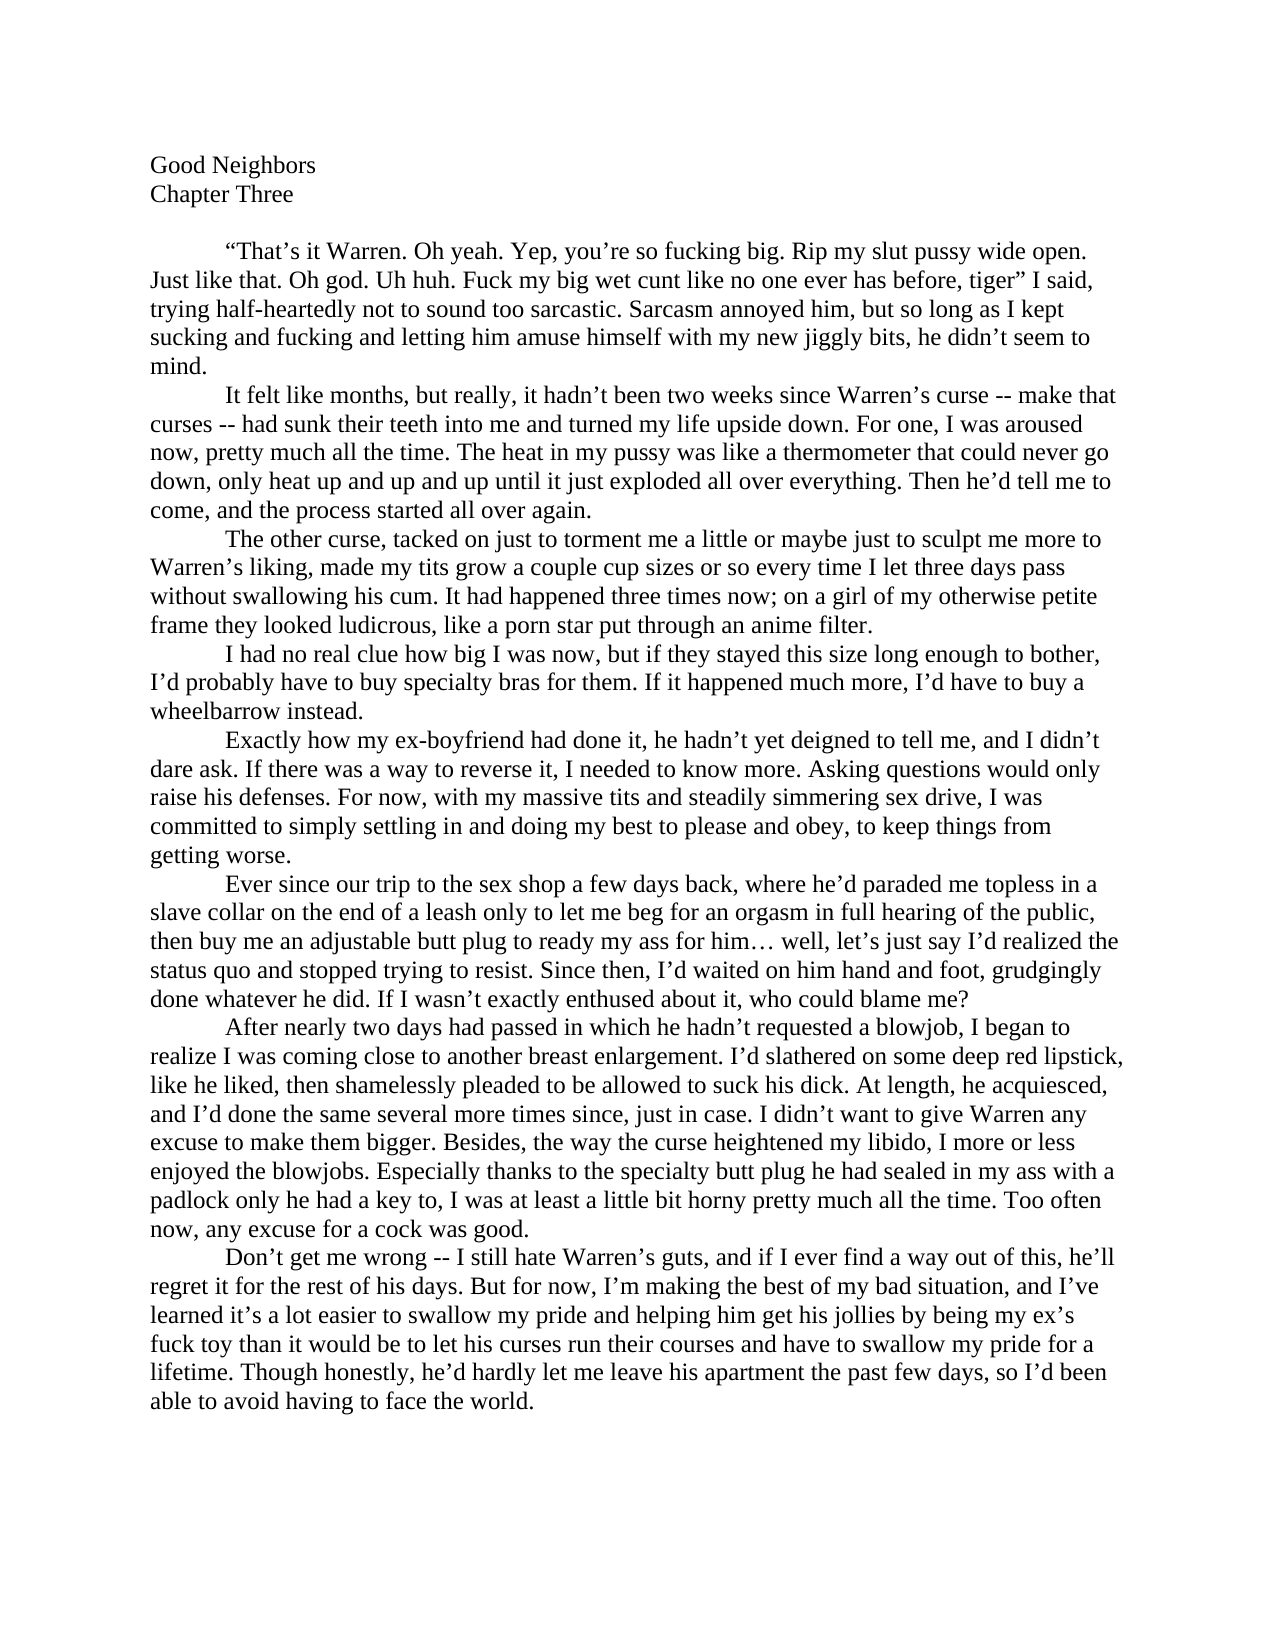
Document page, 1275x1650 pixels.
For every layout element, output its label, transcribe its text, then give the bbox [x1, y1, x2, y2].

text Exactly how my ex-boyfriend had done it, he hadn’t yet deigned to tell me, and I didn’t dare ask. If there was a way to reverse it, I needed to know more. Asking questions would only raise his defenses. For now, with my massive tits and steadily simmering sex drive, I was committed to simply settling in and doing my best to please and obey, to keep things from getting worse. [150, 725, 1125, 869]
text The other curse, tacked on just to torment me a little or maybe just to sculpt me more to Warren’s liking, made my tits grow a couple cup sizes or so every time I let three days pass without swallowing his cum. It had happened three times now; on a girl of my otherwise petite frame they looked ludicrous, like a porn star put through an anime filter. [150, 524, 1125, 639]
text Don’t get me wrong -- I still hate Warren’s guts, and if I ever find a way out of this, he’ll regret it for the rest of his days. But for now, I’m making the best of my bad situation, and I’ve learned it’s a lot easier to swallow my pride and helping him get his jollies by being my ex’s fuck toy than it would be to let his curses run their courses and have to swallow my pride for a lifetime. Though honestly, he’d hardly let me leave his apartment the past few days, so I’d been able to avoid having to face the world. [150, 1242, 1125, 1415]
text I had no real clue how big I was now, but if they stayed this size long enough to bother, I’d probably have to buy specialty bras for them. If it happened much more, I’d have to buy a wheelbarrow instead. [150, 639, 1125, 725]
text Good Neighbors [150, 150, 1125, 179]
text It felt like months, but really, it hadn’t been two weeks since Warren’s curse -- make that curses -- had sunk their teeth into me and turned my life upside down. For one, I was aroused now, pretty much all the time. The heat in my pussy was like a thermometer that could never go down, only heat up and up and up until it just exploded all over everything. Then he’d tell me to come, and the process started all over again. [150, 380, 1125, 524]
text “That’s it Warren. Oh yeah. Yep, you’re so fucking big. Rip my slut pussy wide open. Just like that. Oh god. Uh huh. Fuck my big wet cunt like no one ever has before, tiger” I said, trying half-heartedly not to sound too sarcastic. Sarcasm annoyed him, but so long as I kept sucking and fucking and letting him amuse himself with my new jiggly bits, he didn’t seem to mind. [150, 236, 1125, 380]
text Ever since our trip to the sex shop a few days back, where he’d paraded me topless in a slave collar on the end of a leash only to let me beg for an orgasm in full hearing of the public, then buy me an adjustable butt plug to ready my ass for him… well, let’s just say I’d realized the status quo and stopped trying to resist. Since then, I’d waited on him hand and foot, grudgingly done whatever he did. If I wasn’t exactly enthused about it, who could blame me? [150, 869, 1125, 1012]
text Chapter Three [150, 179, 1125, 207]
text After nearly two days had passed in which he hadn’t requested a blowjob, I began to realize I was coming close to another breast enlargement. I’d slathered on some deep red lipstick, like he liked, then shamelessly pleaded to be allowed to suck his dick. At length, he acquiesced, and I’d done the same several more times since, just in case. I didn’t want to give Warren any excuse to make them bigger. Besides, the way the curse heightened my libido, I more or less enjoyed the blowjobs. Especially thanks to the specialty butt plug he had sealed in my ass with a padlock only he had a key to, I was at least a little bit horny pretty much all the time. Too often now, any excuse for a cock was good. [150, 1012, 1125, 1242]
